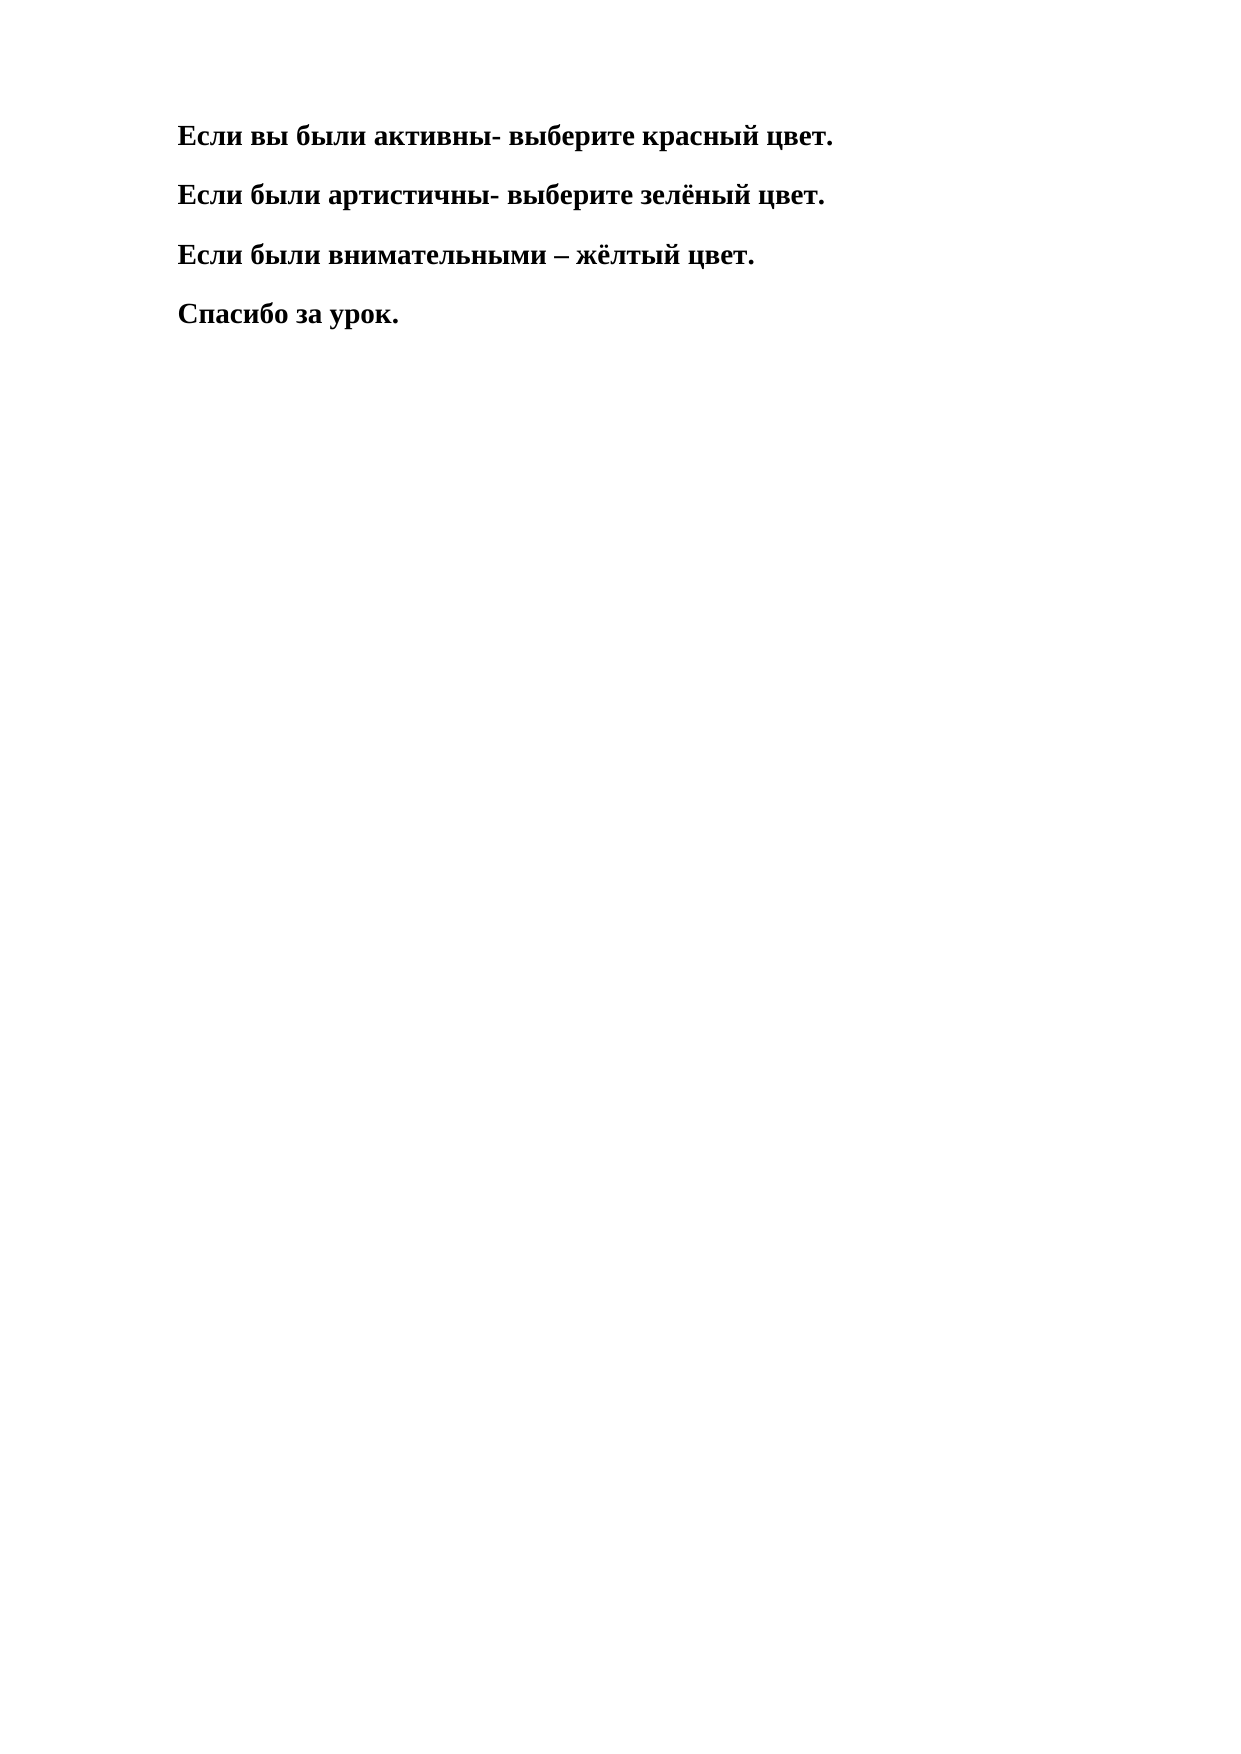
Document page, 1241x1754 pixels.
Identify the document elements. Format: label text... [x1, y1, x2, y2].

text Если вы были активны- выберите красный цвет. [177, 118, 1152, 152]
text Спасибо за урок. [177, 296, 1152, 330]
text Если были артистичны- выберите зелёный цвет. [177, 177, 1152, 211]
text Если были внимательными – жёлтый цвет. [177, 237, 1152, 270]
